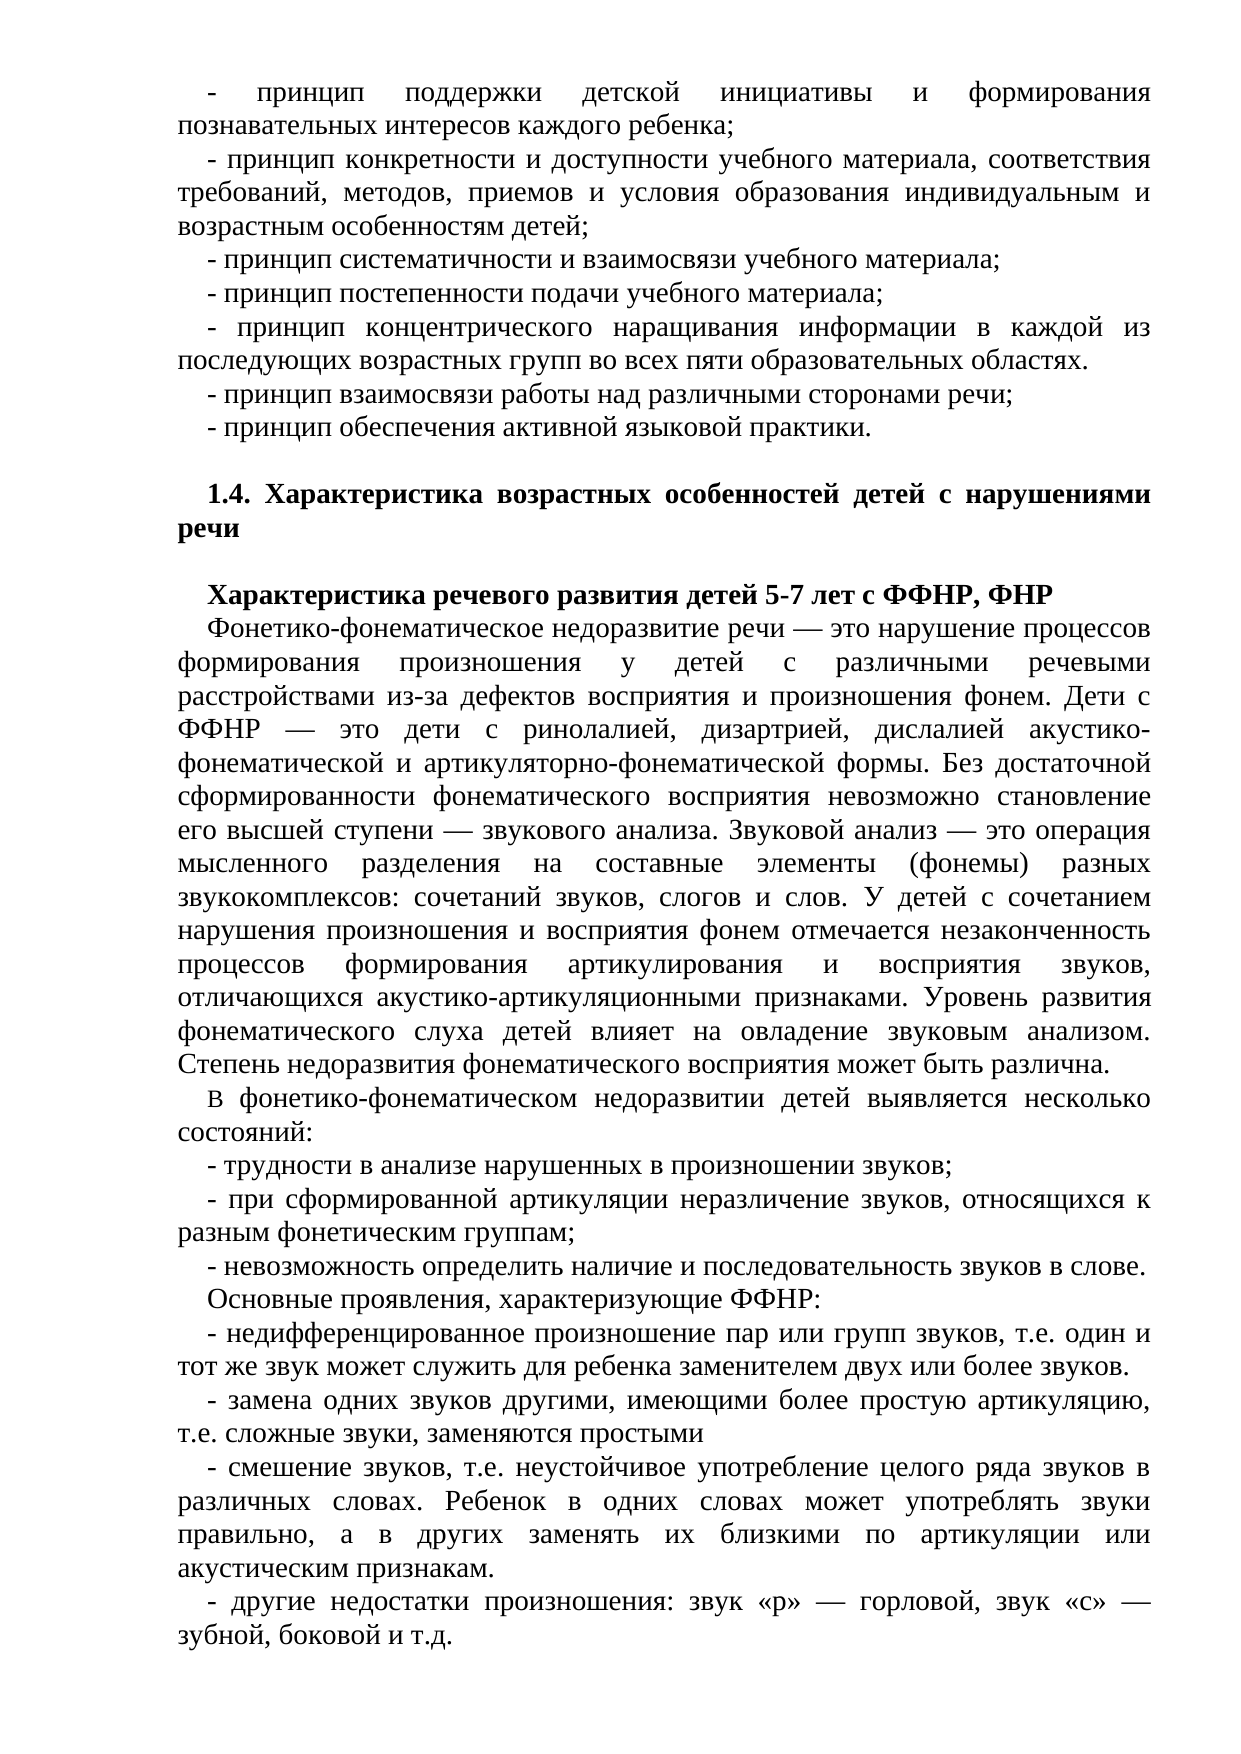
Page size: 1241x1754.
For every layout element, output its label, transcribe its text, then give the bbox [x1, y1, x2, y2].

text - смешение звуков, т.е. неустойчивое употребление целого ряда звуков в различных словах. Ребенок в одних словах может употреблять звуки правильно, а в других заменять их близкими по артикуляции или акустическим признакам. [177, 1449, 1152, 1583]
text - принцип поддержки детской инициативы и формирования познавательных интересов каждого ребенка; [177, 74, 1152, 141]
text - принцип конкретности и доступности учебного материала, соответствия требований, методов, приемов и условия образования индивидуальным и возрастным особенностям детей; [177, 141, 1152, 242]
text - замена одних звуков другими, имеющими более простую артикуляцию, т.е. сложные звуки, заменяются простыми [177, 1382, 1152, 1449]
text Фонетико-фонематическое недоразвитие речи — это нарушение процессов формирования произношения у детей с различными речевыми расстройствами из-за дефектов восприятия и произношения фонем. Дети с ФФНР — это дети с ринолалией, дизартрией, дислалией акустико-фонематической и артикуляторно-фонематической формы. Без достаточной сформированности фонематического восприятия невозможно становление его высшей ступени — звукового анализа. Звуковой анализ — это операция мысленного разделения на составные элементы (фонемы) разных звукокомплексов: сочетаний звуков, слогов и слов. У детей с сочетанием нарушения произношения и восприятия фонем отмечается незаконченность процессов формирования артикулирования и восприятия звуков, отличающихся акустико-артикуляционными признаками. Уровень развития фонематического слуха детей влияет на овладение звуковым анализом. Степень недоразвития фонематического восприятия может быть различна. [177, 611, 1152, 1080]
list - принцип обеспечения активной языковой практики. [177, 409, 1152, 443]
list - принцип взаимосвязи работы над различными сторонами речи; [177, 376, 1152, 409]
text - принцип концентрического наращивания информации в каждой из последующих возрастных групп во всех пяти образовательных областях. [177, 309, 1152, 376]
text - недифференцированное произношение пар или групп звуков, т.е. один и тот же звук может служить для ребенка заменителем двух или более звуков. [177, 1315, 1152, 1382]
text В фонетико-фонематическом недоразвитии детей выявляется несколько состояний: [177, 1080, 1152, 1147]
text - трудности в анализе нарушенных в произношении звуков; [177, 1147, 1152, 1181]
text 1.4. Характеристика возрастных особенностей детей с нарушениями речи [177, 476, 1152, 543]
text - при сформированной артикуляции неразличение звуков, относящихся к разным фонетическим группам; [177, 1181, 1152, 1248]
text - невозможность определить наличие и последовательность звуков в слове. [177, 1248, 1152, 1281]
text - принцип постепенности подачи учебного материала; [177, 275, 1152, 309]
text Основные проявления, характеризующие ФФНР: [177, 1281, 1152, 1315]
text Характеристика речевого развития детей 5-7 лет с ФФНР, ФНР [177, 577, 1152, 611]
text - принцип систематичности и взаимосвязи учебного материала; [177, 242, 1152, 275]
text - другие недостатки произношения: звук «р» — горловой, звук «с» — зубной, боковой и т.д. [177, 1583, 1152, 1650]
